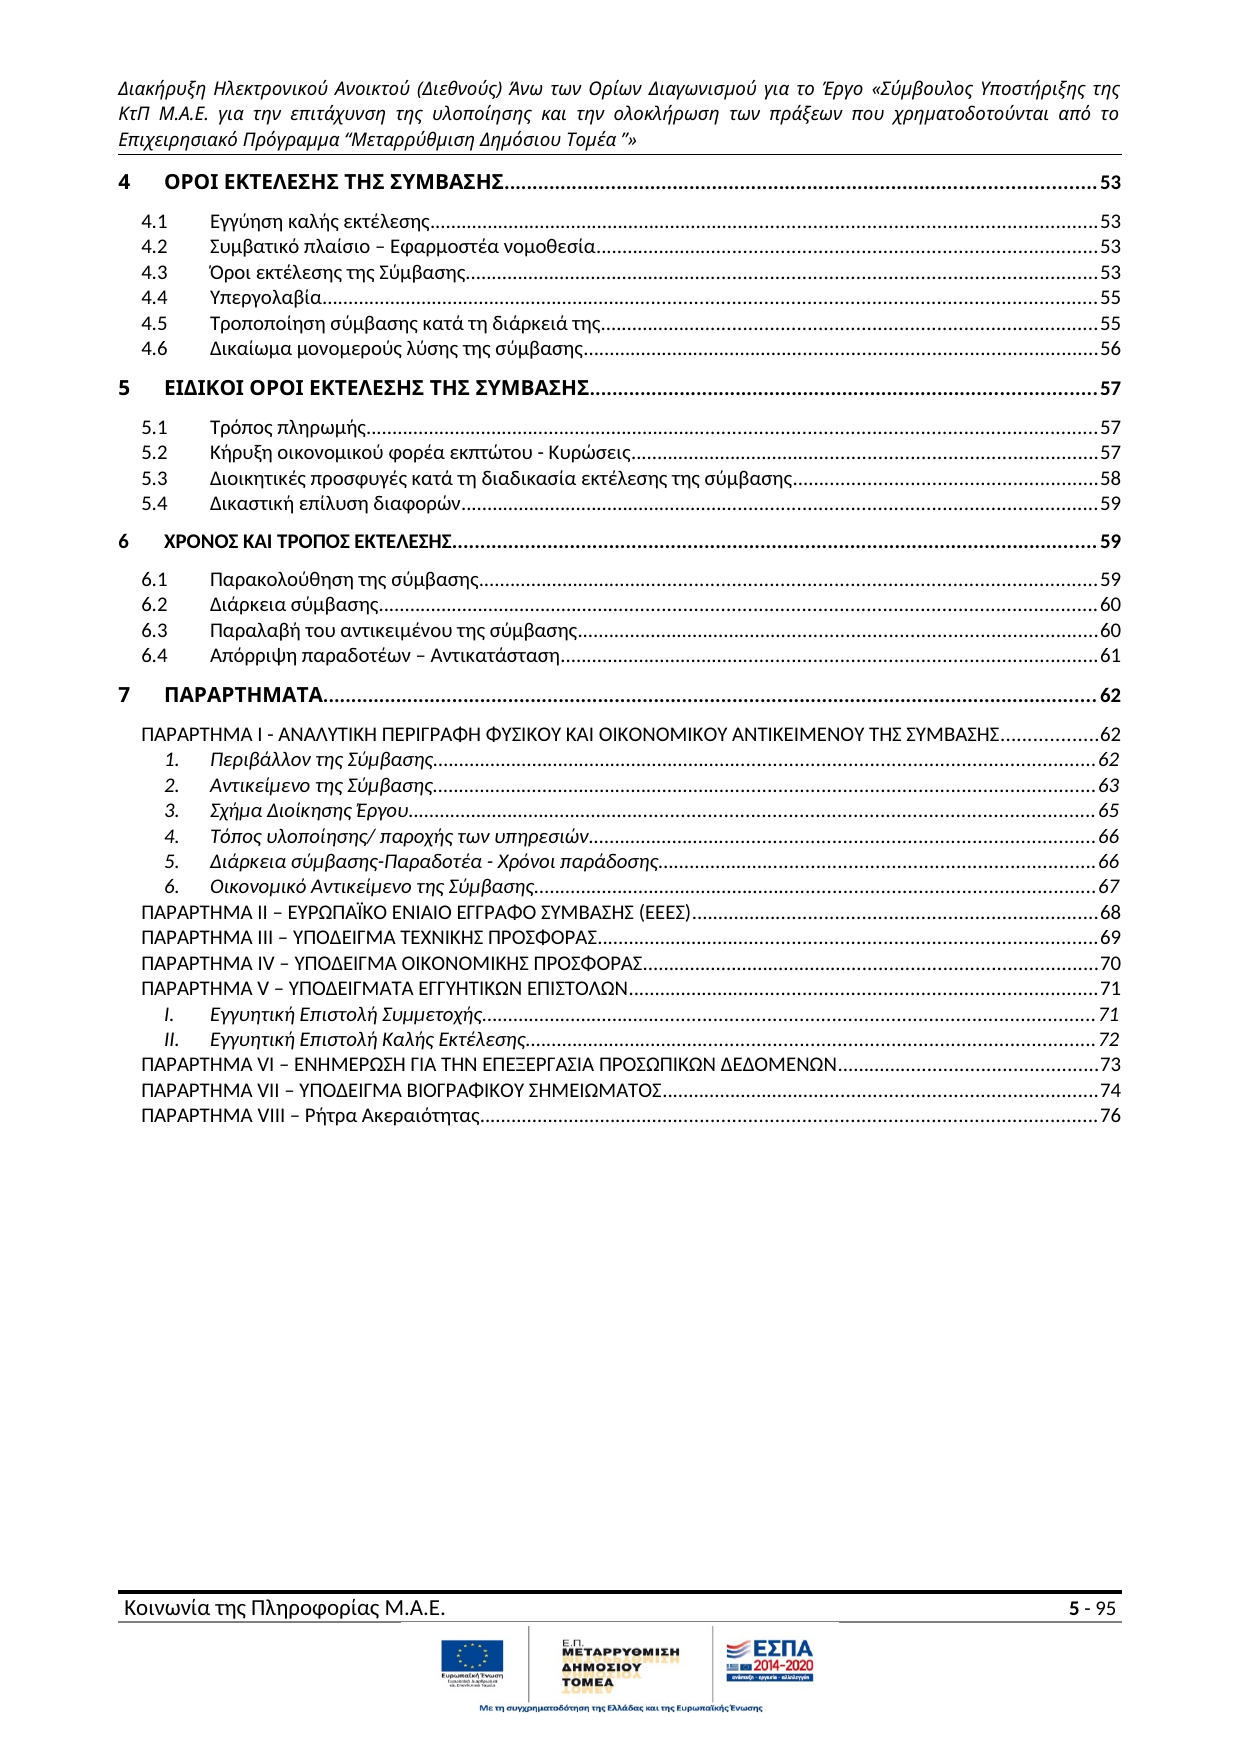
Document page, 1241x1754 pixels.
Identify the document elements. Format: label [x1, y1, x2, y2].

picture [401, 1622, 840, 1714]
